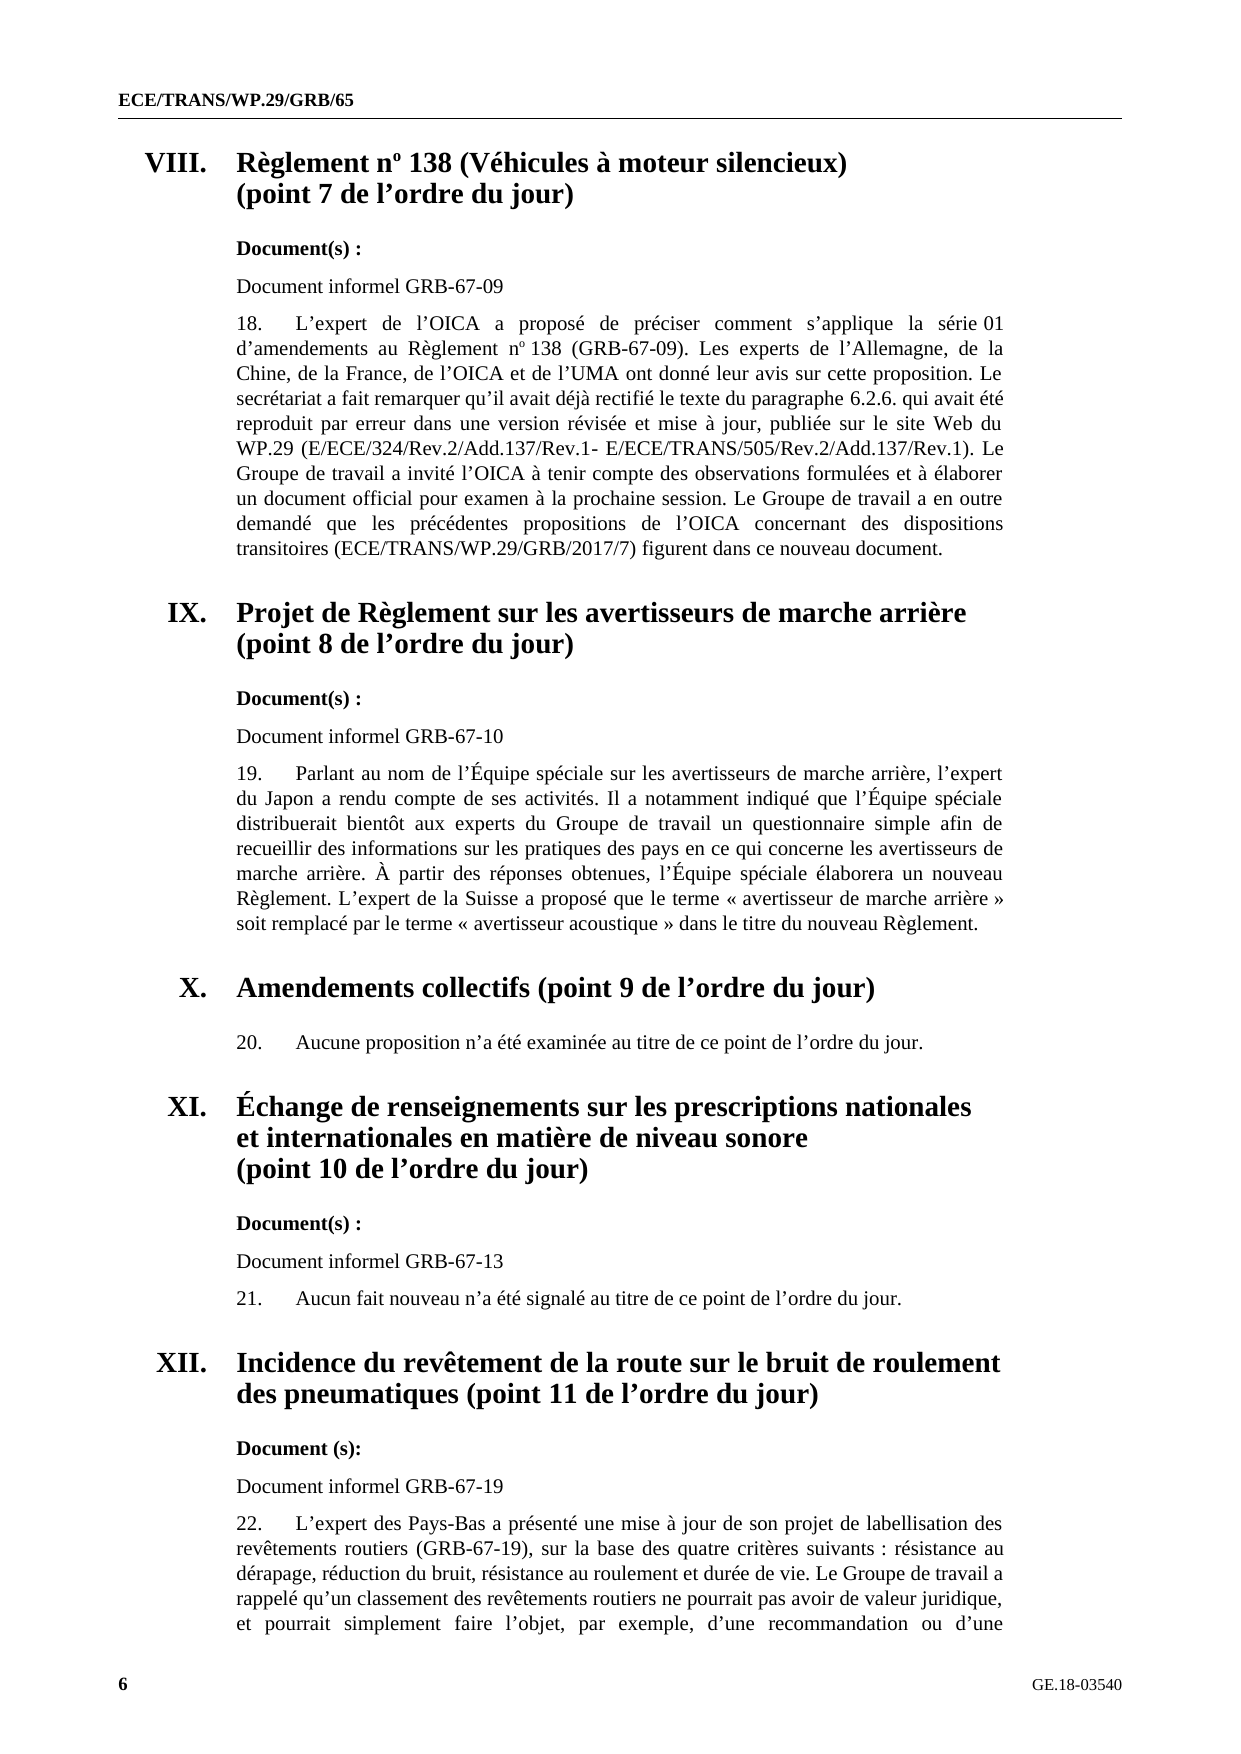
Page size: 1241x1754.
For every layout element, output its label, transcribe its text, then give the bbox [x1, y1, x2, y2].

text VIII. Règlement no 138 (Véhicules à moteur silencieux) (point 7 de l’ordre du jour) [118, 148, 1004, 210]
text Document(s) : [236, 1210, 1004, 1235]
text X. Amendements collectifs (point 9 de l’ordre du jour) [118, 973, 1004, 1004]
text XI. Échange de renseignements sur les prescriptions nationales et internationales en matière de niveau sonore (point 10 de l’ordre du jour) [118, 1091, 1004, 1185]
text IX. Projet de Règlement sur les avertisseurs de marche arrière (point 8 de l’ordre du jour) [118, 598, 1004, 660]
text Document (s): [236, 1435, 1004, 1460]
text Document(s) : [236, 235, 1004, 260]
text Document informel GRB-67-10 [236, 723, 1004, 748]
text 19. Parlant au nom de l’Équipe spéciale sur les avertisseurs de marche arrière, l’expert du Japon a rendu compte de ses activités. Il a notamment indiqué que l’Équipe spéciale distribuerait bientôt aux experts du Groupe de travail un questionnaire simple afin de recueillir des informations sur les pratiques des pays en ce qui concerne les avertisseurs de marche arrière. À partir des réponses obtenues, l’Équipe spéciale élaborera un nouveau Règlement. L’expert de la Suisse a proposé que le terme « avertisseur de marche arrière » soit remplacé par le terme « avertisseur acoustique » dans le titre du nouveau Règlement. [236, 760, 1004, 935]
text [236, 1510, 1004, 1635]
text Document informel GRB-67-19 [236, 1473, 1004, 1498]
text Document informel GRB-67-13 [236, 1248, 1004, 1273]
text Document(s) : [236, 685, 1004, 710]
text XII. Incidence du revêtement de la route sur le bruit de roulement des pneumatiques (point 11 de l’ordre du jour) [118, 1348, 1004, 1410]
text 20. Aucune proposition n’a été examinée au titre de ce point de l’ordre du jour. [236, 1029, 1004, 1054]
text 21. Aucun fait nouveau n’a été signalé au titre de ce point de l’ordre du jour. [236, 1285, 1004, 1310]
text Document informel GRB-67-09 [236, 273, 1004, 298]
text 18. L’expert de l’OICA a proposé de préciser comment s’applique la série 01 d’amendements au Règlement no 138 (GRB-67-09). Les experts de l’Allemagne, de la Chine, de la France, de l’OICA et de l’UMA ont donné leur avis sur cette proposition. Le secrétariat a fait remarquer qu’il avait déjà rectifié le texte du paragraphe 6.2.6. qui avait été reproduit par erreur dans une version révisée et mise à jour, publiée sur le site Web du WP.29 (E/ECE/324/Rev.2/Add.137/Rev.1- E/ECE/TRANS/505/Rev.2/Add.137/Rev.1). Le Groupe de travail a invité l’OICA à tenir compte des observations formulées et à élaborer un document official pour examen à la prochaine session. Le Groupe de travail a en outre demandé que les précédentes propositions de l’OICA concernant des dispositions transitoires (ECE/TRANS/WP.29/GRB/2017/7) figurent dans ce nouveau document. [236, 310, 1004, 560]
